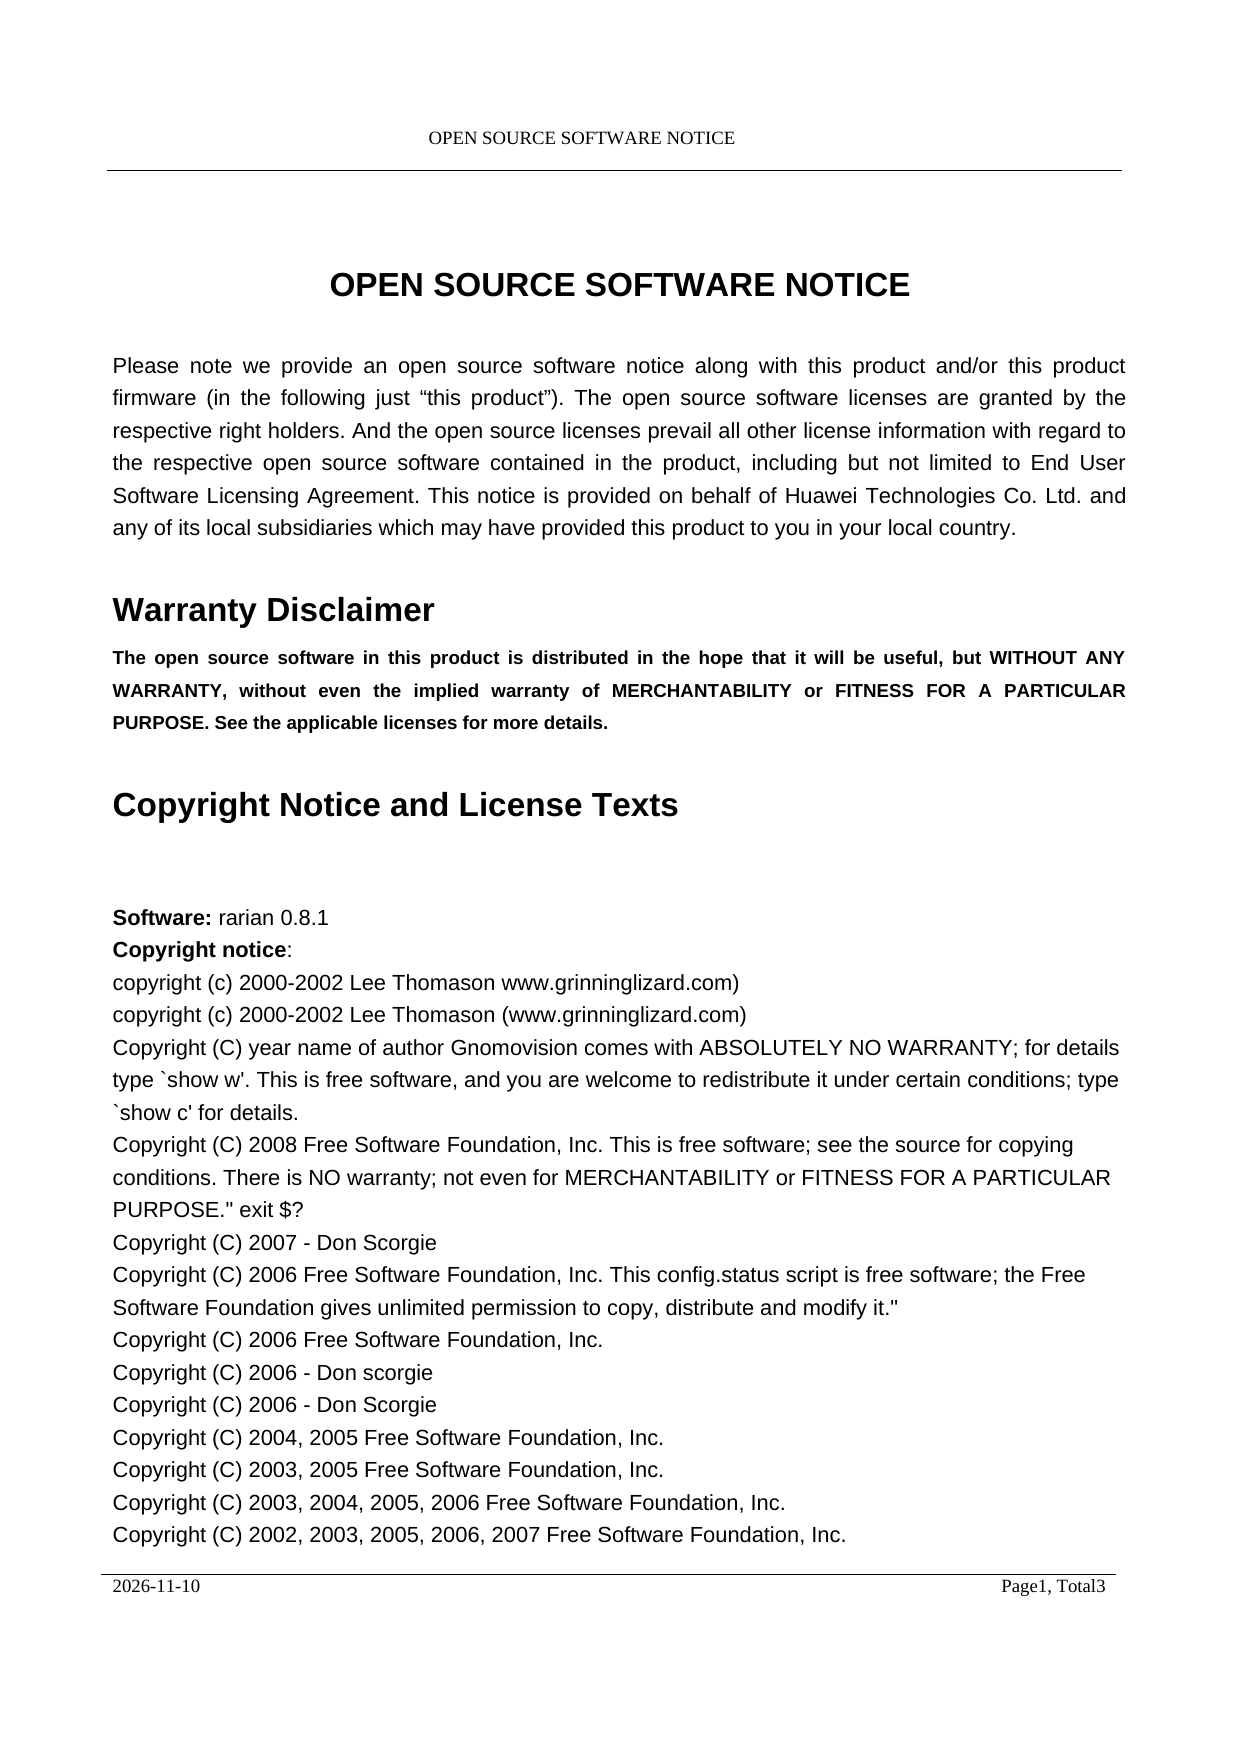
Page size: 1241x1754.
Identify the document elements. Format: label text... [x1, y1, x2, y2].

text Copyright notice: [112, 933, 1128, 966]
text Copyright Notice and License Texts [112, 771, 1128, 836]
text Copyright (C) 2008 Free Software Foundation, Inc. This is free software; see the source for copying conditions. There is NO warranty; not even for MERCHANTABILITY or FITNESS FOR A PARTICULAR PURPOSE." exit $? [112, 1128, 1128, 1226]
text Copyright (C) 2006 Free Software Foundation, Inc. [112, 1323, 1128, 1356]
text Please note we provide an open source software notice along with this product and/or this product firmware (in the following just “this product”). The open source software licenses are granted by the respective right holders. And the open source licenses prevail all other license information with regard to the respective open source software contained in the product, including but not limited to End User Software Licensing Agreement. This notice is provided on behalf of Huawei Technologies Co. Ltd. and any of its local subsidiaries which may have provided this product to you in your local country. [112, 349, 1128, 544]
text Copyright (C) 2006 - Don Scorgie [112, 1388, 1128, 1421]
text Warranty Disclaimer [112, 576, 1128, 641]
text Software: rarian 0.8.1 [112, 901, 1128, 933]
text Copyright (C) 2007 - Don Scorgie [112, 1226, 1128, 1258]
text The open source software in this product is distributed in the hope that it will be useful, but WITHOUT ANY WARRANTY, without even the implied warranty of MERCHANTABILITY or FITNESS FOR A PARTICULAR PURPOSE. See the applicable licenses for more details. [112, 641, 1128, 739]
text Copyright (C) year name of author Gnomovision comes with ABSOLUTELY NO WARRANTY; for details type `show w'. This is free software, and you are welcome to redistribute it under certain conditions; type `show c' for details. [112, 1031, 1128, 1128]
text Copyright (C) 2002, 2003, 2005, 2006, 2007 Free Software Foundation, Inc. [112, 1518, 1128, 1551]
text Copyright (C) 2003, 2005 Free Software Foundation, Inc. [112, 1453, 1128, 1486]
text Copyright (C) 2006 - Don scorgie [112, 1356, 1128, 1388]
text Copyright (C) 2003, 2004, 2005, 2006 Free Software Foundation, Inc. [112, 1486, 1128, 1518]
text Copyright (C) 2004, 2005 Free Software Foundation, Inc. [112, 1421, 1128, 1453]
text copyright (c) 2000-2002 Lee Thomason (www.grinninglizard.com) [112, 998, 1128, 1031]
text copyright (c) 2000-2002 Lee Thomason www.grinninglizard.com) [112, 966, 1128, 998]
text OPEN SOURCE SOFTWARE NOTICE [112, 251, 1128, 316]
text Copyright (C) 2006 Free Software Foundation, Inc. This config.status script is free software; the Free Software Foundation gives unlimited permission to copy, distribute and modify it." [112, 1258, 1128, 1323]
